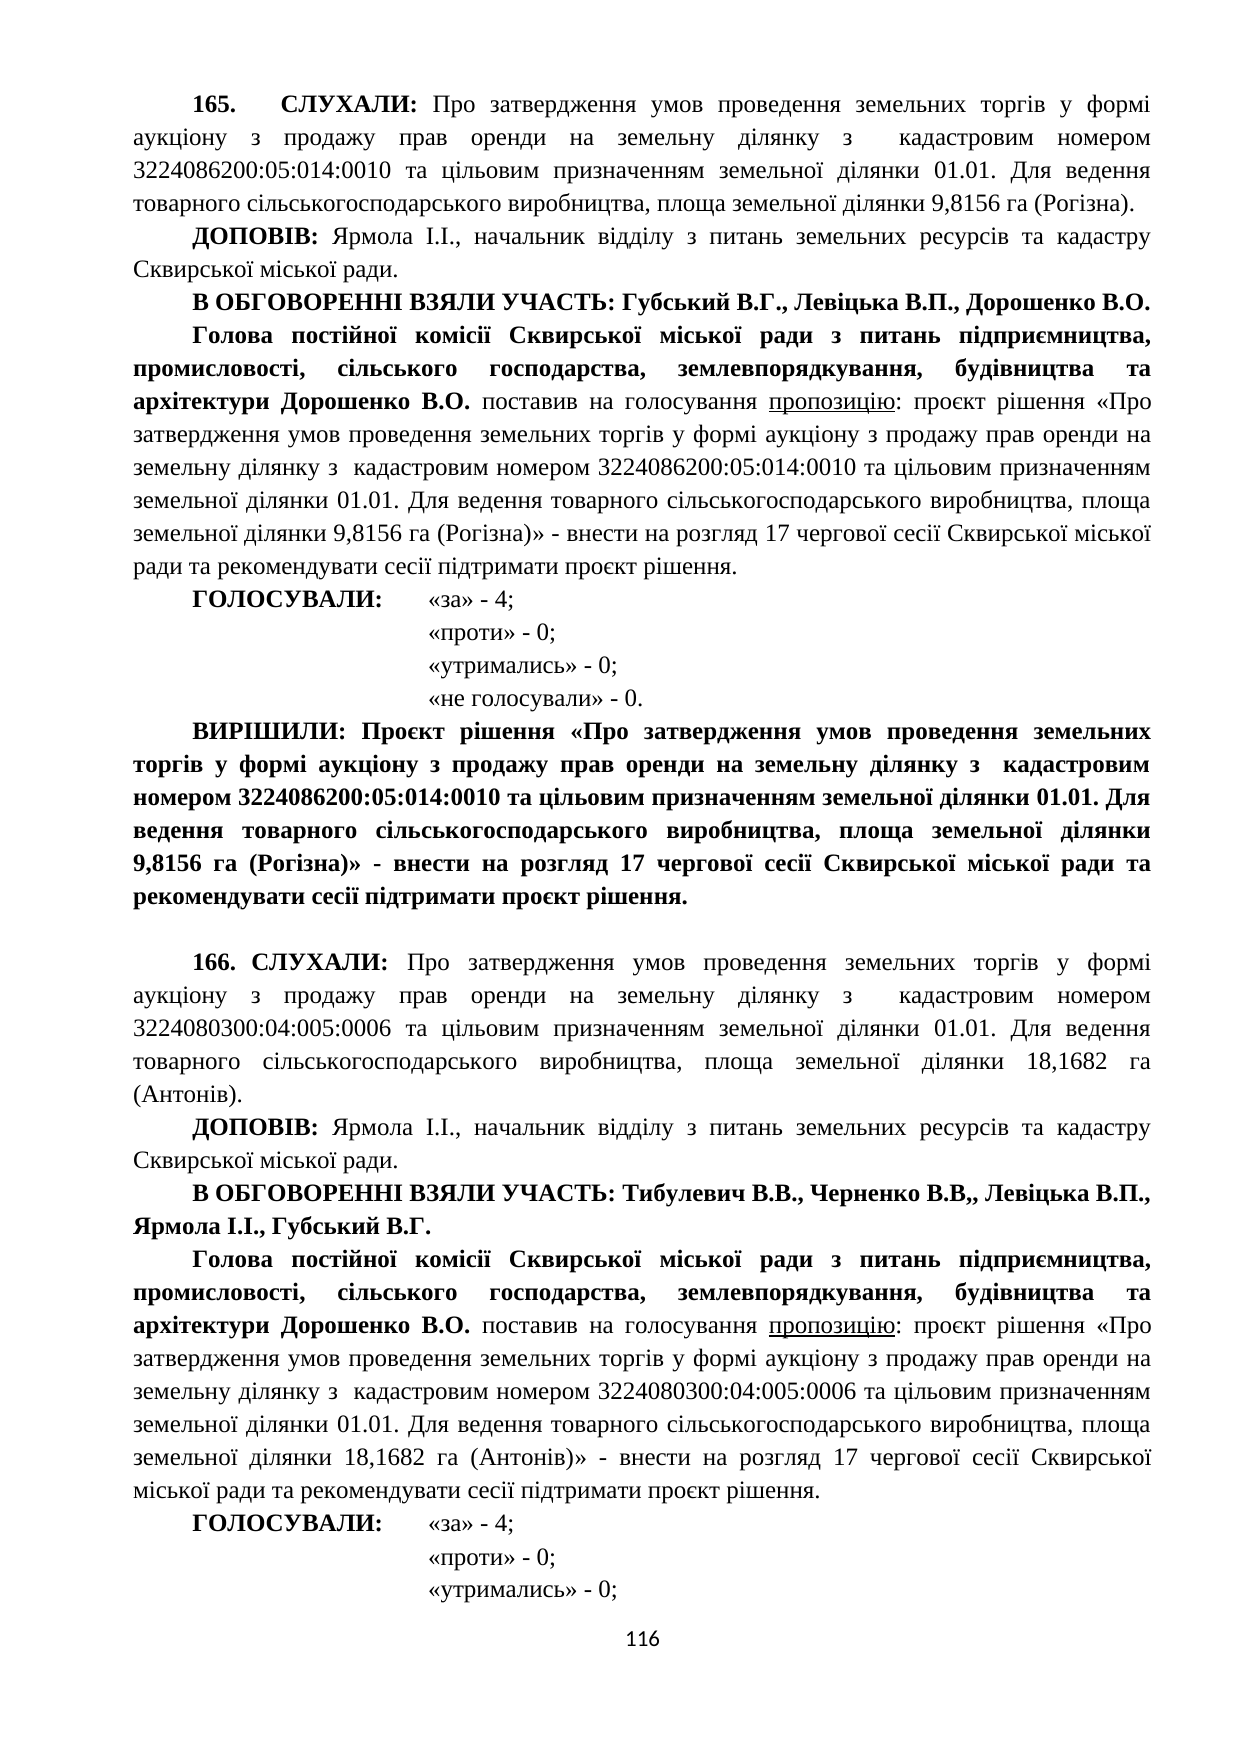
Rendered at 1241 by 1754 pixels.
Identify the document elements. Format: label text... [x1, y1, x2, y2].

text «утримались» - 0; [133, 650, 1152, 679]
text «не голосували» - 0. [133, 683, 1152, 712]
list ГОЛОСУВАЛИ: «за» - 4; [133, 1508, 1152, 1537]
list ДОПОВІВ: Ярмола І.І., начальник відділу з питань земельних ресурсів та кадастру Сквирської міської ради. [133, 221, 1152, 282]
list ДОПОВІВ: Ярмола І.І., начальник відділу з питань земельних ресурсів та кадастру Сквирської міської ради. [133, 1112, 1152, 1174]
list В ОБГОВОРЕННІ ВЗЯЛИ УЧАСТЬ: Губський В.Г., Левіцька В.П., Дорошенко В.О. [133, 287, 1152, 316]
list СЛУХАЛИ: Про затвердження умов проведення земельних торгів у формі аукціону з продажу прав оренди на земельну ділянку з кадастровим номером 3224080300:04:005:0006 та цільовим призначенням земельної ділянки 01.01. Для ведення товарного сільськогосподарського виробництва, площа земельної ділянки 18,1682 га (Антонів). [133, 947, 1152, 1108]
text Голова постійної комісії Сквирської міської ради з питань підприємництва, промисловості, сільського господарства, землевпорядкування, будівництва та архітектури Дорошенко В.О. поставив на голосування пропозицію: проєкт рішення «Про затвердження умов проведення земельних торгів у формі аукціону з продажу прав оренди на земельну ділянку з кадастровим номером 3224080300:04:005:0006 та цільовим призначенням земельної ділянки 01.01. Для ведення товарного сільськогосподарського виробництва, площа земельної ділянки 18,1682 га (Антонів)» - внести на розгляд 17 чергової сесії Сквирської міської ради та рекомендувати сесії підтримати проєкт рішення. [133, 1244, 1152, 1504]
text Голова постійної комісії Сквирської міської ради з питань підприємництва, промисловості, сільського господарства, землевпорядкування, будівництва та архітектури Дорошенко В.О. поставив на голосування пропозицію: проєкт рішення «Про затвердження умов проведення земельних торгів у формі аукціону з продажу прав оренди на земельну ділянку з кадастровим номером 3224086200:05:014:0010 та цільовим призначенням земельної ділянки 01.01. Для ведення товарного сільськогосподарського виробництва, площа земельної ділянки 9,8156 га (Рогізна)» - внести на розгляд 17 чергової сесії Сквирської міської ради та рекомендувати сесії підтримати проєкт рішення. [133, 320, 1152, 580]
list СЛУХАЛИ: Про затвердження умов проведення земельних торгів у формі аукціону з продажу прав оренди на земельну ділянку з кадастровим номером 3224086200:05:014:0010 та цільовим призначенням земельної ділянки 01.01. Для ведення товарного сільськогосподарського виробництва, площа земельної ділянки 9,8156 га (Рогізна). [133, 89, 1152, 216]
text ВИРІШИЛИ: Проєкт рішення «Про затвердження умов проведення земельних торгів у формі аукціону з продажу прав оренди на земельну ділянку з кадастровим номером 3224086200:05:014:0010 та цільовим призначенням земельної ділянки 01.01. Для ведення товарного сільськогосподарського виробництва, площа земельної ділянки 9,8156 га (Рогізна)» - внести на розгляд 17 чергової сесії Сквирської міської ради та рекомендувати сесії підтримати проєкт рішення. [133, 716, 1152, 910]
text «проти» - 0; [133, 1542, 1152, 1570]
list В ОБГОВОРЕННІ ВЗЯЛИ УЧАСТЬ: Тибулевич В.В., Черненко В.В,, Левіцька В.П., Ярмола І.І., Губський В.Г. [133, 1178, 1152, 1240]
text «утримались» - 0; [133, 1574, 1152, 1603]
text «проти» - 0; [133, 617, 1152, 646]
list ГОЛОСУВАЛИ: «за» - 4; [133, 584, 1152, 613]
